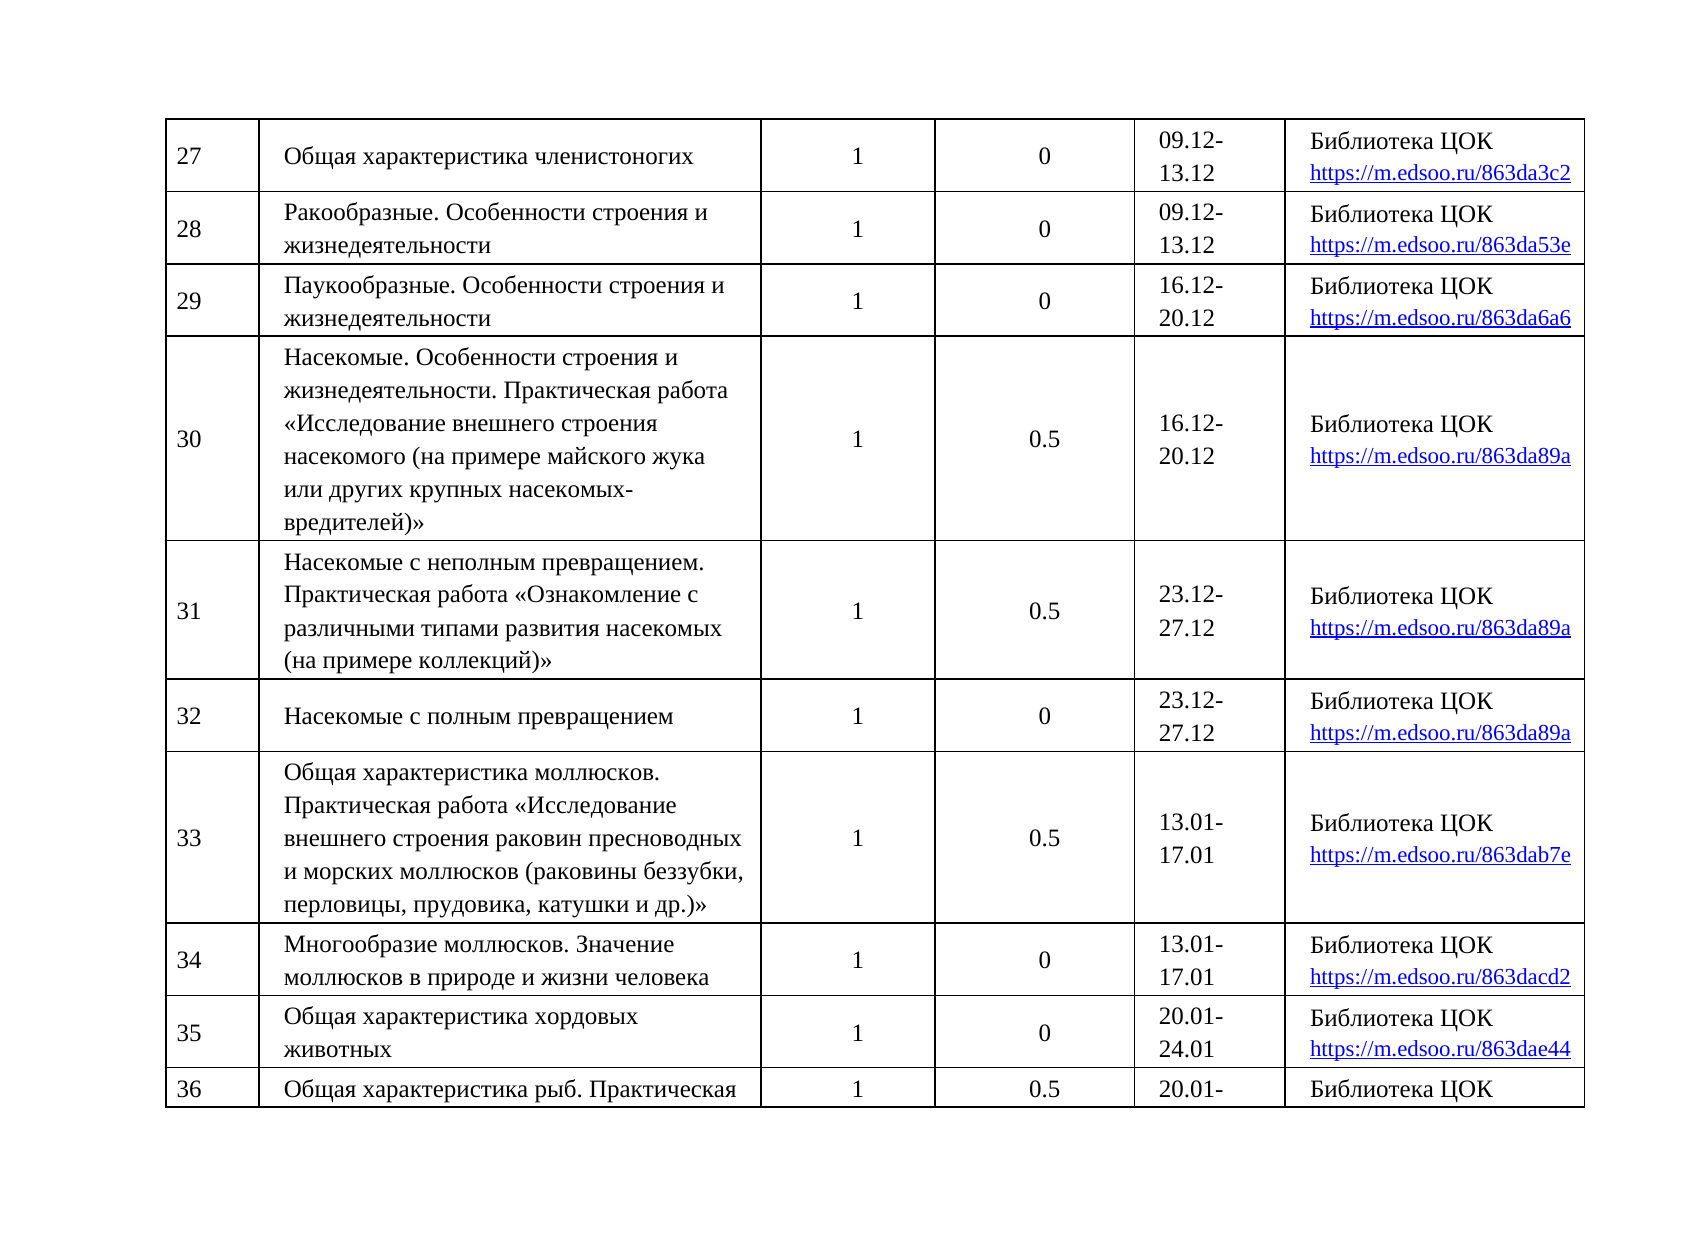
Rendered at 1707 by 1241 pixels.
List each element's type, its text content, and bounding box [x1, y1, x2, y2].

table_cell 09.12-13.12 [1135, 120, 1284, 191]
table_cell 20.01-24.01 [1135, 1068, 1284, 1106]
table_cell 1 [762, 752, 934, 922]
table_cell 16.12-20.12 [1135, 265, 1284, 335]
table_cell 1 [762, 1068, 934, 1106]
table_cell Общая характеристика членистоногих [260, 120, 760, 191]
table_cell 23.12-27.12 [1135, 680, 1284, 751]
table_cell 23.12-27.12 [1135, 541, 1284, 678]
table_cell 28 [167, 192, 258, 263]
table_cell 1 [762, 541, 934, 678]
table_cell Библиотека ЦОК https://m.edsoo.ru/863dacd2 [1286, 924, 1584, 994]
table_cell 35 [167, 996, 258, 1067]
table_cell Насекомые с полным превращением [260, 680, 760, 751]
table_cell 1 [762, 924, 934, 994]
table_cell 0 [936, 265, 1134, 335]
table_cell 1 [762, 996, 934, 1067]
table_cell 0.5 [936, 337, 1134, 540]
table_cell 1 [762, 192, 934, 263]
table_cell 33 [167, 752, 258, 922]
table_cell 0 [936, 192, 1134, 263]
table_cell 1 [762, 265, 934, 335]
table_cell 0 [936, 924, 1134, 994]
table_cell 0 [936, 680, 1134, 751]
table_cell 27 [167, 120, 258, 191]
table_cell Насекомые. Особенности строения и жизнедеятельности. Практическая работа «Исследование внешнего строения насекомого (на примере майского жука или других крупных насекомых-вредителей)» [260, 337, 760, 540]
table_cell 0.5 [936, 541, 1134, 678]
table_cell 13.01-17.01 [1135, 924, 1284, 994]
table_cell Библиотека ЦОК https://m.edsoo.ru/863da89a [1286, 337, 1584, 540]
table_cell 36 [167, 1068, 258, 1106]
table_cell Библиотека ЦОК https://m.edsoo.ru/863da6a6 [1286, 265, 1584, 335]
table_cell 0 [936, 120, 1134, 191]
table_cell 20.01-24.01 [1135, 996, 1284, 1067]
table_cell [1286, 1068, 1584, 1106]
table_cell Библиотека ЦОК https://m.edsoo.ru/863da89a [1286, 680, 1584, 751]
table_cell 32 [167, 680, 258, 751]
table_cell Насекомые с неполным превращением. Практическая работа «Ознакомление с различными типами развития насекомых (на примере коллекций)» [260, 541, 760, 678]
table_cell Ракообразные. Особенности строения и жизнедеятельности [260, 192, 760, 263]
table_cell 1 [762, 120, 934, 191]
table_cell 0 [936, 996, 1134, 1067]
table_cell Библиотека ЦОК https://m.edsoo.ru/863dae44 [1286, 996, 1584, 1067]
table_cell Библиотека ЦОК https://m.edsoo.ru/863dab7e [1286, 752, 1584, 922]
table_cell Библиотека ЦОК https://m.edsoo.ru/863da3c2 [1286, 120, 1584, 191]
table_cell 31 [167, 541, 258, 678]
table_cell 34 [167, 924, 258, 994]
table_cell 0.5 [936, 1068, 1134, 1106]
table_cell Паукообразные. Особенности строения и жизнедеятельности [260, 265, 760, 335]
table_cell Библиотека ЦОК https://m.edsoo.ru/863da53e [1286, 192, 1584, 263]
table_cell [260, 1068, 760, 1106]
table_cell 0.5 [936, 752, 1134, 922]
table_cell Библиотека ЦОК https://m.edsoo.ru/863da89a [1286, 541, 1584, 678]
table_cell 1 [762, 680, 934, 751]
table_cell 09.12-13.12 [1135, 192, 1284, 263]
table_cell 1 [762, 337, 934, 540]
table_cell 29 [167, 265, 258, 335]
table_cell Общая характеристика хордовых животных [260, 996, 760, 1067]
table_cell 13.01-17.01 [1135, 752, 1284, 922]
table_cell 16.12-20.12 [1135, 337, 1284, 540]
table_cell Общая характеристика моллюсков. Практическая работа «Исследование внешнего строения раковин пресноводных и морских моллюсков (раковины беззубки, перловицы, прудовика, катушки и др.)» [260, 752, 760, 922]
table_cell 30 [167, 337, 258, 540]
table_cell Многообразие моллюсков. Значение моллюсков в природе и жизни человека [260, 924, 760, 994]
